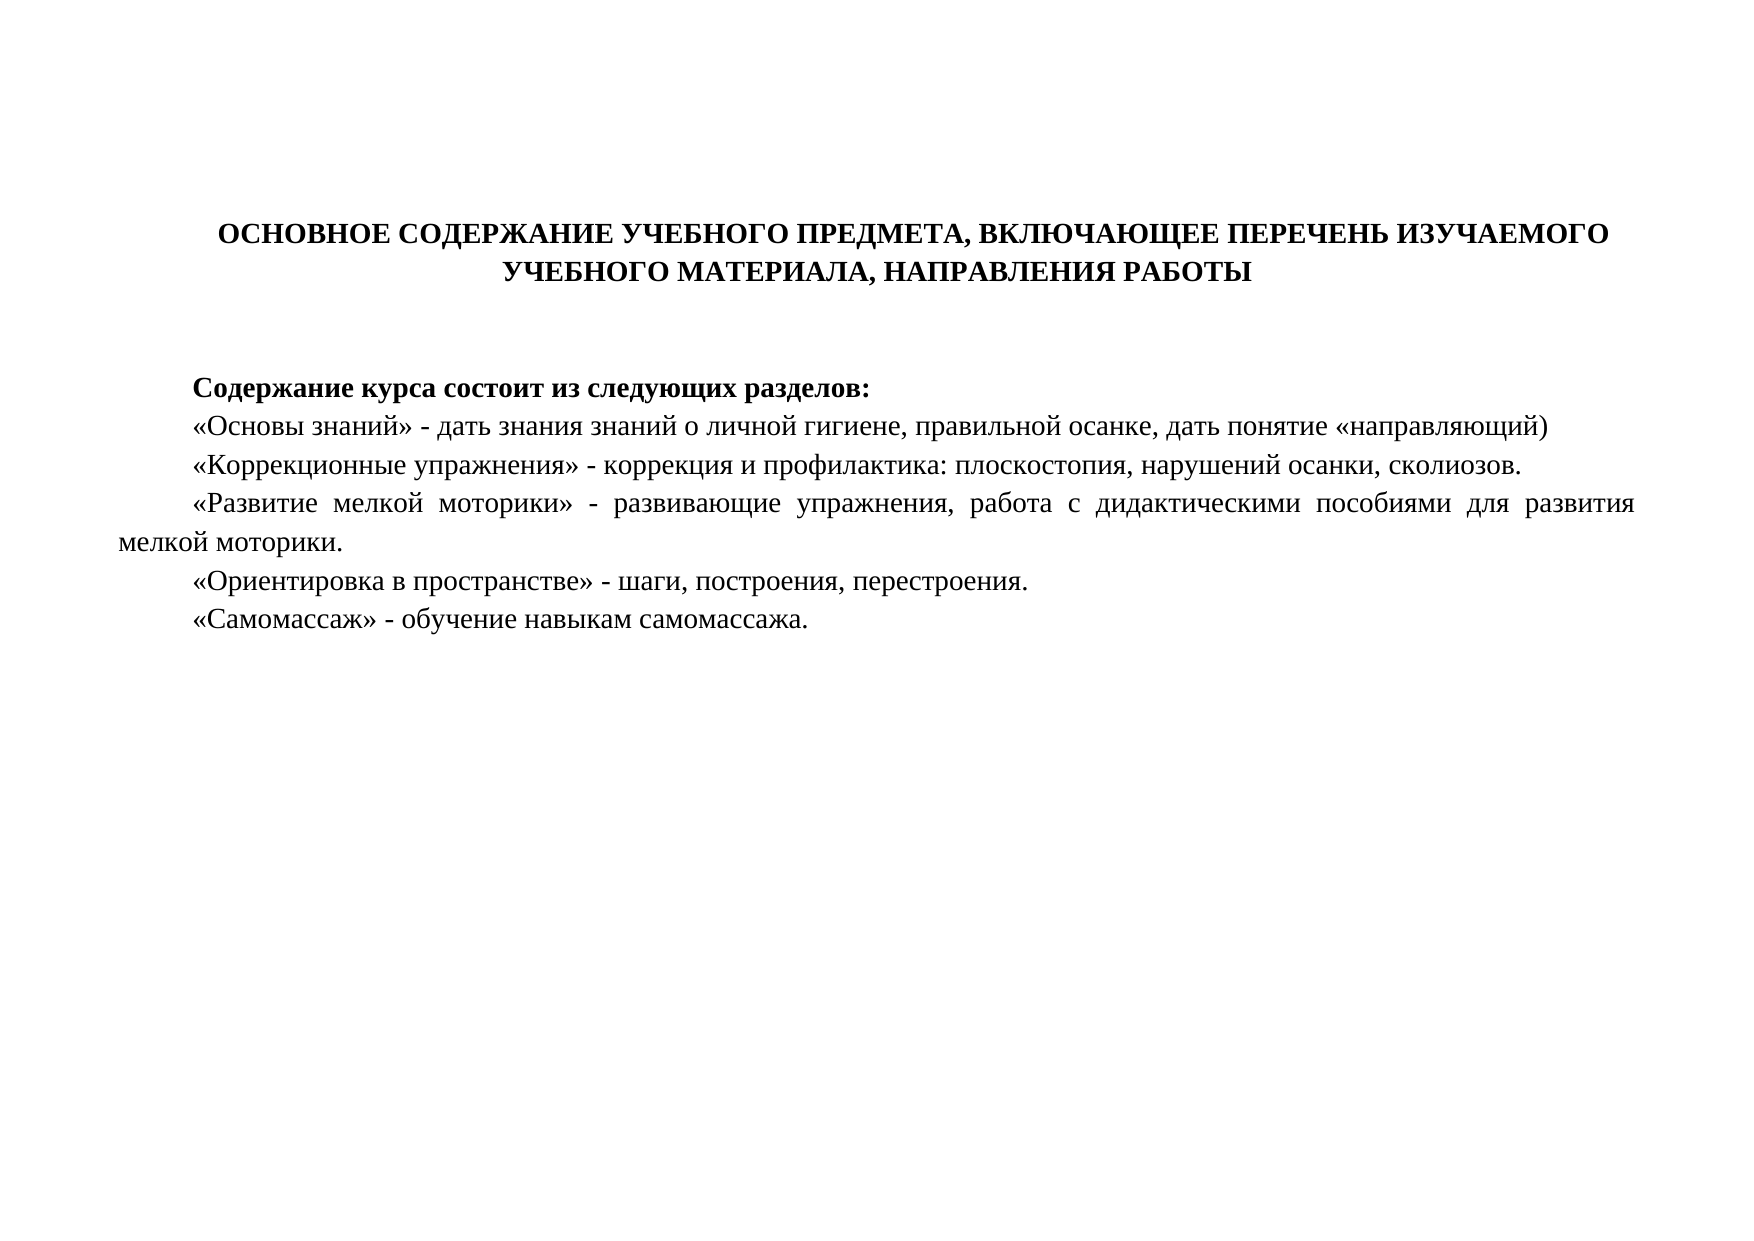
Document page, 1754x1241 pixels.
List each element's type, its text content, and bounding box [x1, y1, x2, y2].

list «Коррекционные упражнения» - коррекция и профилактика: плоскостопия, нарушений осанки, сколиозов. [118, 447, 1636, 481]
list «Самомассаж» - обучение навыкам самомассажа. [118, 601, 1636, 635]
list «Развитие мелкой моторики» - развивающие упражнения, работа с дидактическими пособиями для развития мелкой моторики. [118, 486, 1636, 558]
list «Основы знаний» - дать знания знаний о личной гигиене, правильной осанке, дать понятие «направляющий) [118, 408, 1636, 442]
list ОСНОВНОЕ СОДЕРЖАНИЕ УЧЕБНОГО ПРЕДМЕТА, ВКЛЮЧАЮЩЕЕ ПЕРЕЧЕНЬ ИЗУЧАЕМОГО УЧЕБНОГО МАТЕРИАЛА, НАПРАВЛЕНИЯ РАБОТЫ [118, 216, 1636, 288]
list Содержание курса состоит из следующих разделов: [118, 370, 1636, 403]
list «Ориентировка в пространстве» - шаги, построения, перестроения. [118, 563, 1636, 596]
